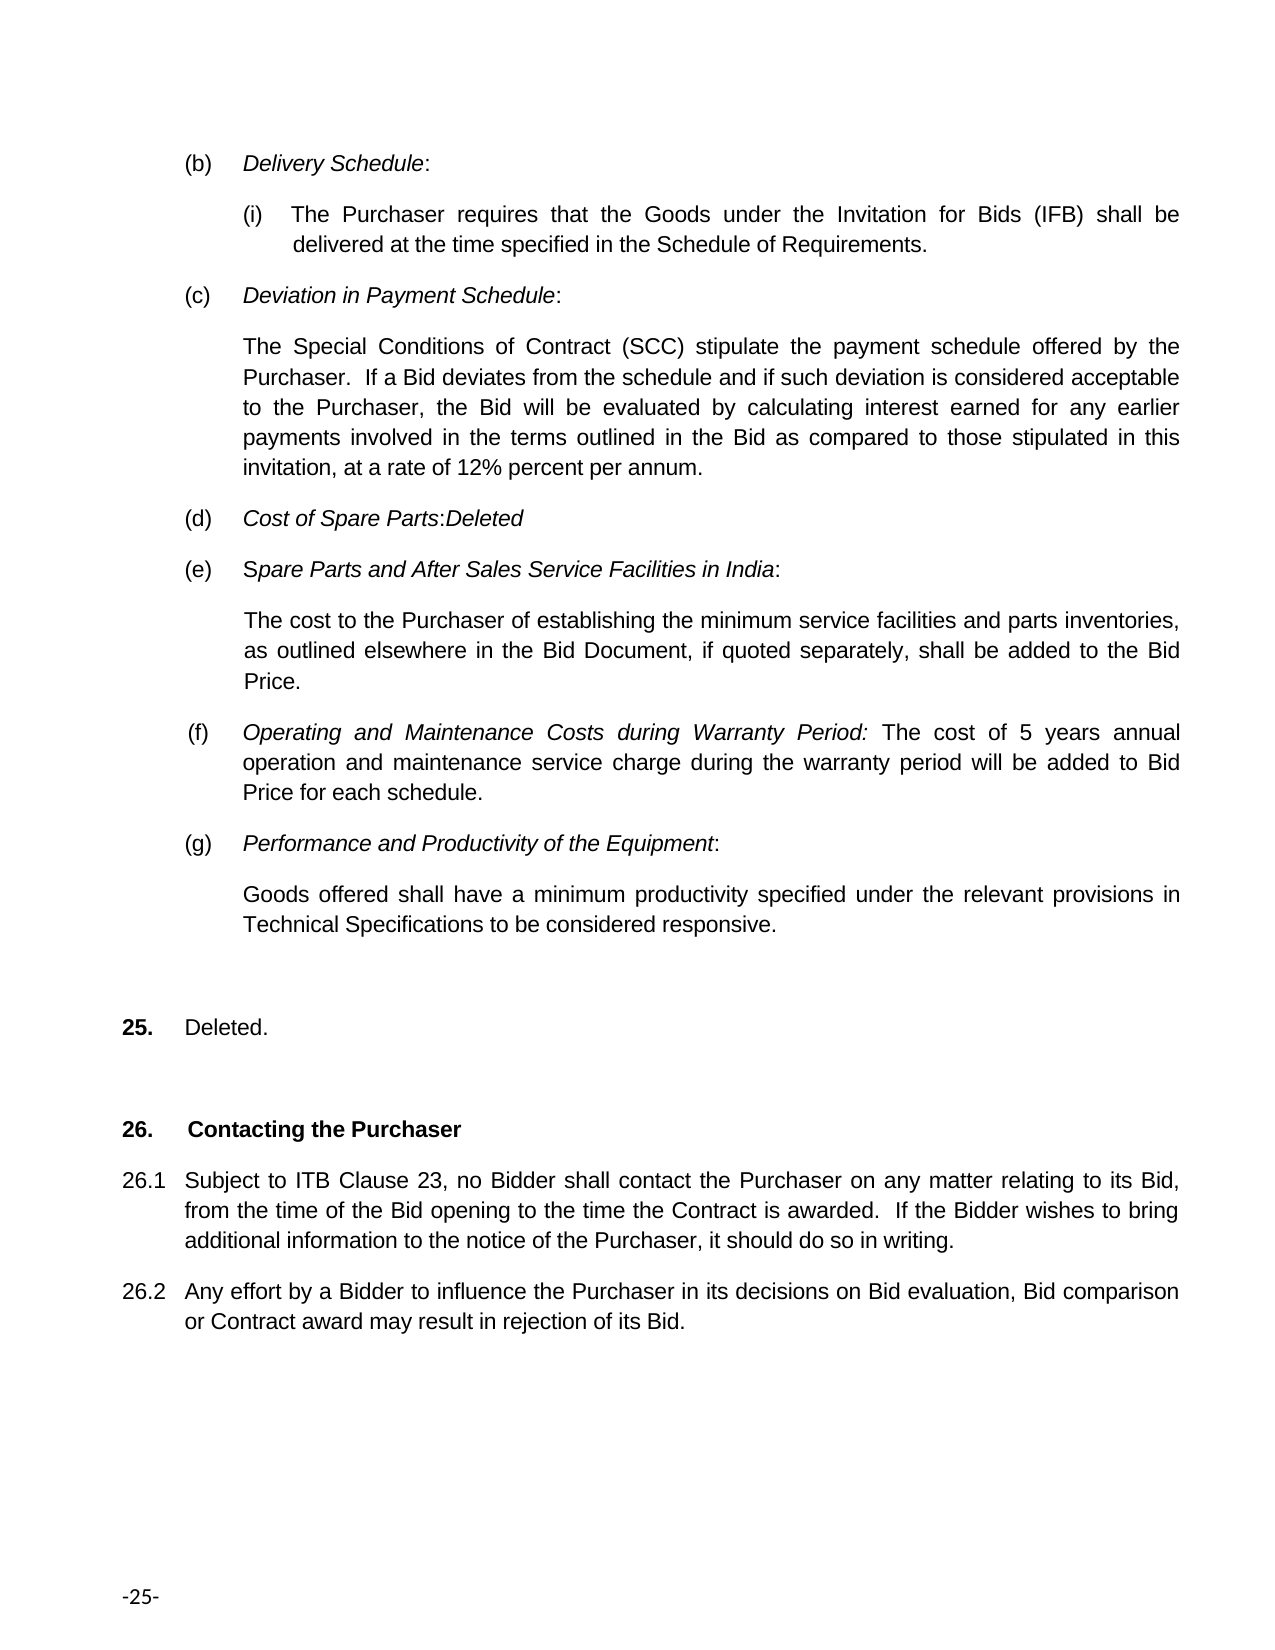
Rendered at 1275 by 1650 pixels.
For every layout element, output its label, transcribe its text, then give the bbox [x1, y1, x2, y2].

text (e) Spare Parts and After Sales Service Facilities in India: [122, 556, 1181, 583]
text (b) Delivery Schedule: [122, 150, 1181, 176]
text (c) Deviation in Payment Schedule: [122, 282, 1181, 309]
text Goods offered shall have a minimum productivity specified under the relevant provisions in Technical Specifications to be considered responsive. [122, 881, 1181, 938]
text (g) Performance and Productivity of the Equipment: [122, 830, 1181, 857]
text 25. Deleted. [122, 1013, 1181, 1040]
text 26.2 Any effort by a Bidder to influence the Purchaser in its decisions on Bid evaluation, Bid comparison or Contract award may result in rejection of its Bid. [122, 1278, 1181, 1335]
text 26.1 Subject to ITB Clause 23, no Bidder shall contact the Purchaser on any matter relating to its Bid, from the time of the Bid opening to the time the Contract is awarded. If the Bidder wishes to bring additional information to the notice of the Purchaser, it should do so in writing. [122, 1167, 1181, 1253]
text (d) Cost of Spare Parts:Deleted [122, 505, 1181, 532]
text 26. Contacting the Purchaser [122, 1116, 1181, 1142]
text The cost to the Purchaser of establishing the minimum service facilities and parts inventories, as outlined elsewhere in the Bid Document, if quoted separately, shall be added to the Bid Price. [122, 607, 1181, 694]
text The Special Conditions of Contract (SCC) stipulate the payment schedule offered by the Purchaser. If a Bid deviates from the schedule and if such deviation is considered acceptable to the Purchaser, the Bid will be evaluated by calculating interest earned for any earlier payments involved in the terms outlined in the Bid as compared to those stipulated in this invitation, at a rate of 12% percent per annum. [122, 333, 1181, 481]
text (i) The Purchaser requires that the Goods under the Invitation for Bids (IFB) shall be delivered at the time specified in the Schedule of Requirements. [122, 201, 1181, 258]
text (f) Operating and Maintenance Costs during Warranty Period: The cost of 5 years annual operation and maintenance service charge during the warranty period will be added to Bid Price for each schedule. [122, 719, 1181, 806]
